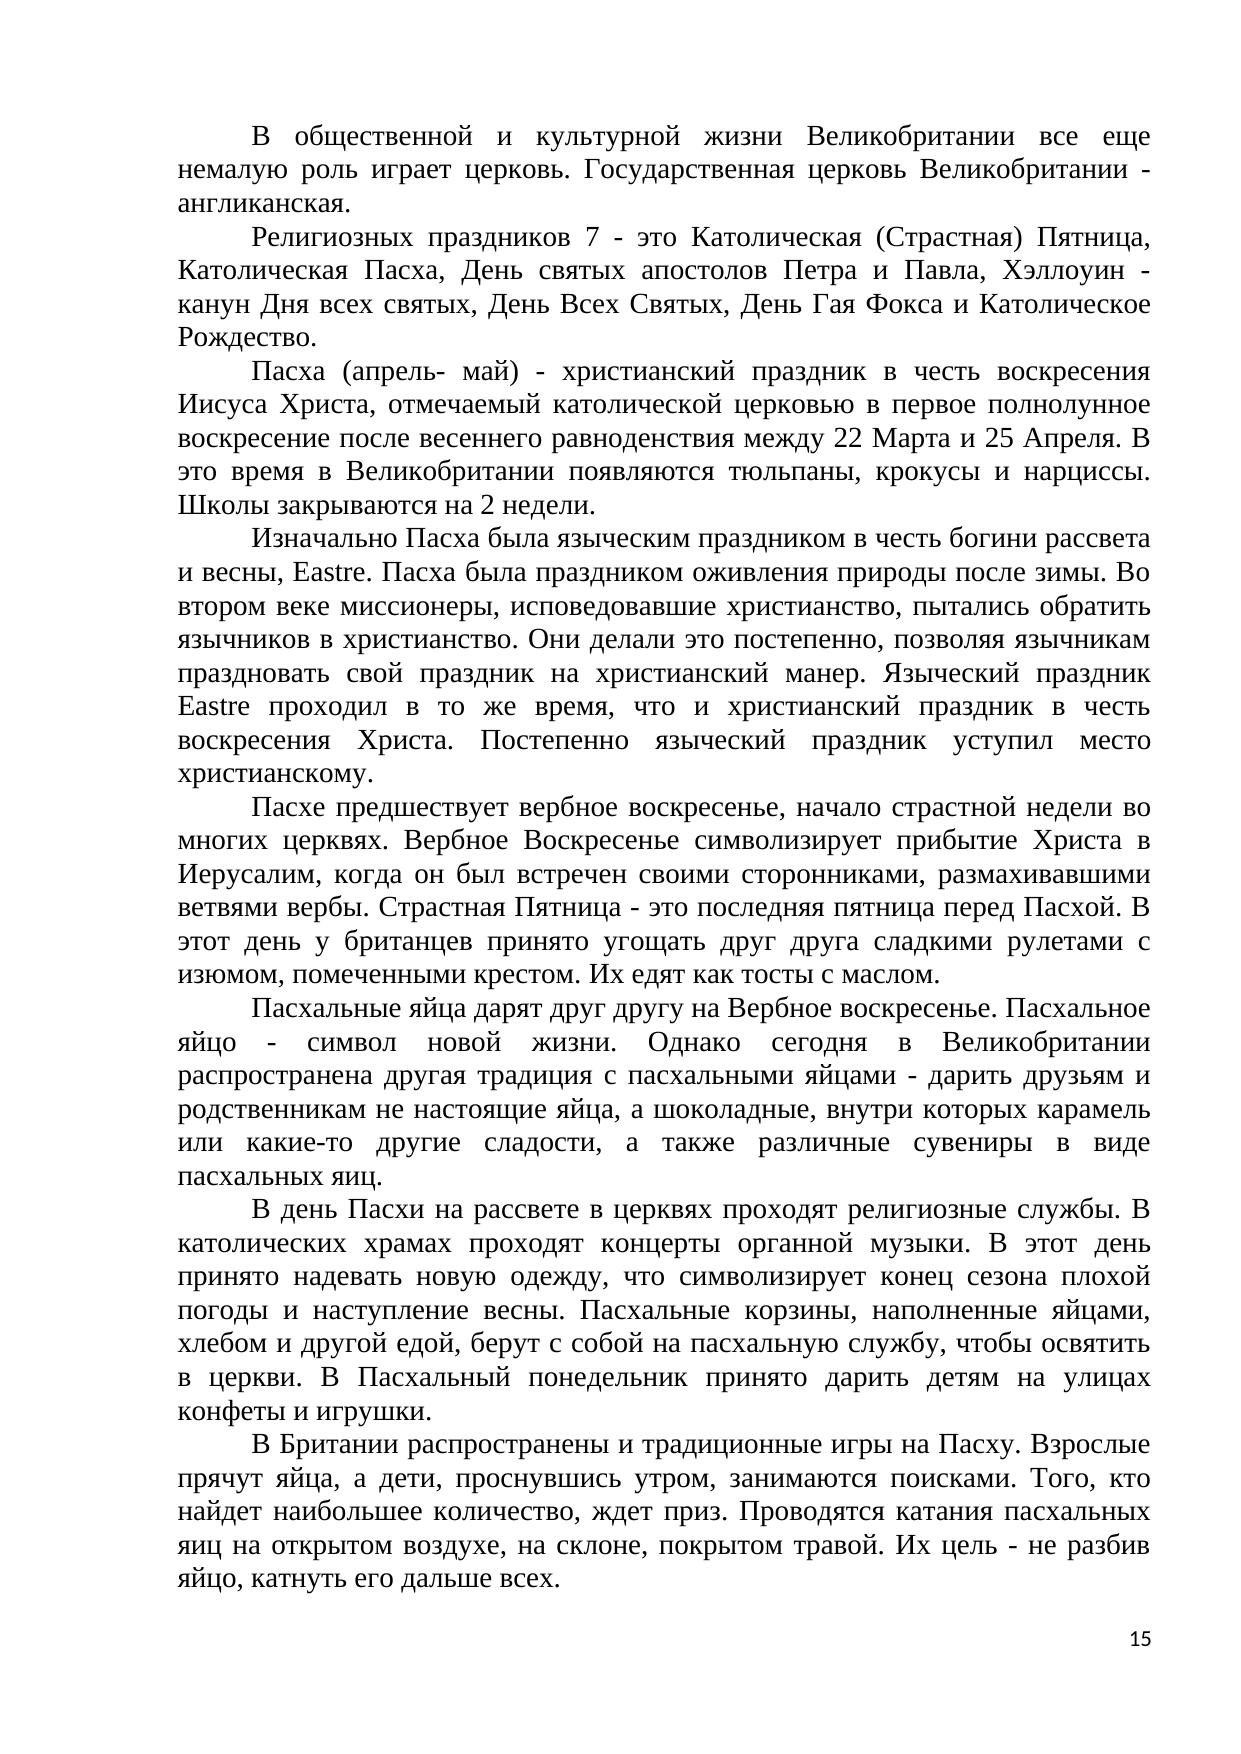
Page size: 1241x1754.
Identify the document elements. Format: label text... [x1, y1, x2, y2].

text В Британии распространены и традиционные игры на Пасху. Взрослые прячут яйца, а дети, проснувшись утром, занимаются поисками. Того, кто найдет наибольшее количество, ждет приз. Проводятся катания пасхальных яиц на открытом воздухе, на склоне, покрытом травой. Их цель - не разбив яйцо, катнуть его дальше всех. [177, 1426, 1152, 1594]
text Пасха (апрель- май) - христианский праздник в честь воскресения Иисуса Христа, отмечаемый католической церковью в первое полнолунное воскресение после весеннего равноденствия между 22 Марта и 25 Апреля. В это время в Великобритании появляются тюльпаны, крокусы и нарциссы. Школы закрываются на 2 недели. [177, 353, 1152, 521]
text В общественной и культурной жизни Великобритании все еще немалую роль играет церковь. Государственная церковь Великобритании - англиканская. [177, 118, 1152, 219]
text Изначально Пасха была языческим праздником в честь богини рассвета и весны, Eastre. Пасха была праздником оживления природы после зимы. Во втором веке миссионеры, исповедовавшие христианство, пытались обратить язычников в христианство. Они делали это постепенно, позволяя язычникам праздновать свой праздник на христианский манер. Языческий праздник Eastre проходил в то же время, что и христианский праздник в честь воскресения Христа. Постепенно языческий праздник уступил место христианскому. [177, 521, 1152, 789]
text В день Пасхи на рассвете в церквях проходят религиозные службы. В католических храмах проходят концерты органной музыки. В этот день принято надевать новую одежду, что символизирует конец сезона плохой погоды и наступление весны. Пасхальные корзины, наполненные яйцами, хлебом и другой едой, берут с собой на пасхальную службу, чтобы освятить в церкви. В Пасхальный понедельник принято дарить детям на улицах конфеты и игрушки. [177, 1191, 1152, 1426]
text Пасхальные яйца дарят друг другу на Вербное воскресенье. Пасхальное яйцо - символ новой жизни. Однако сегодня в Великобритании распространена другая традиция с пасхальными яйцами - дарить друзьям и родственникам не настоящие яйца, а шоколадные, внутри которых карамель или какие-то другие сладости, а также различные сувениры в виде пасхальных яиц. [177, 990, 1152, 1191]
text Религиозных праздников 7 - это Католическая (Страстная) Пятница, Католическая Пасха, День святых апостолов Петра и Павла, Хэллоуин - канун Дня всех святых, День Всех Святых, День Гая Фокса и Католическое Рождество. [177, 219, 1152, 353]
text Пасхе предшествует вербное воскресенье, начало страстной недели во многих церквях. Вербное Воскресенье символизирует прибытие Христа в Иерусалим, когда он был встречен своими сторонниками, размахивавшими ветвями вербы. Страстная Пятница - это последняя пятница перед Пасхой. В этот день у британцев принято угощать друг друга сладкими рулетами с изюмом, помеченными крестом. Их едят как тосты с маслом. [177, 789, 1152, 990]
